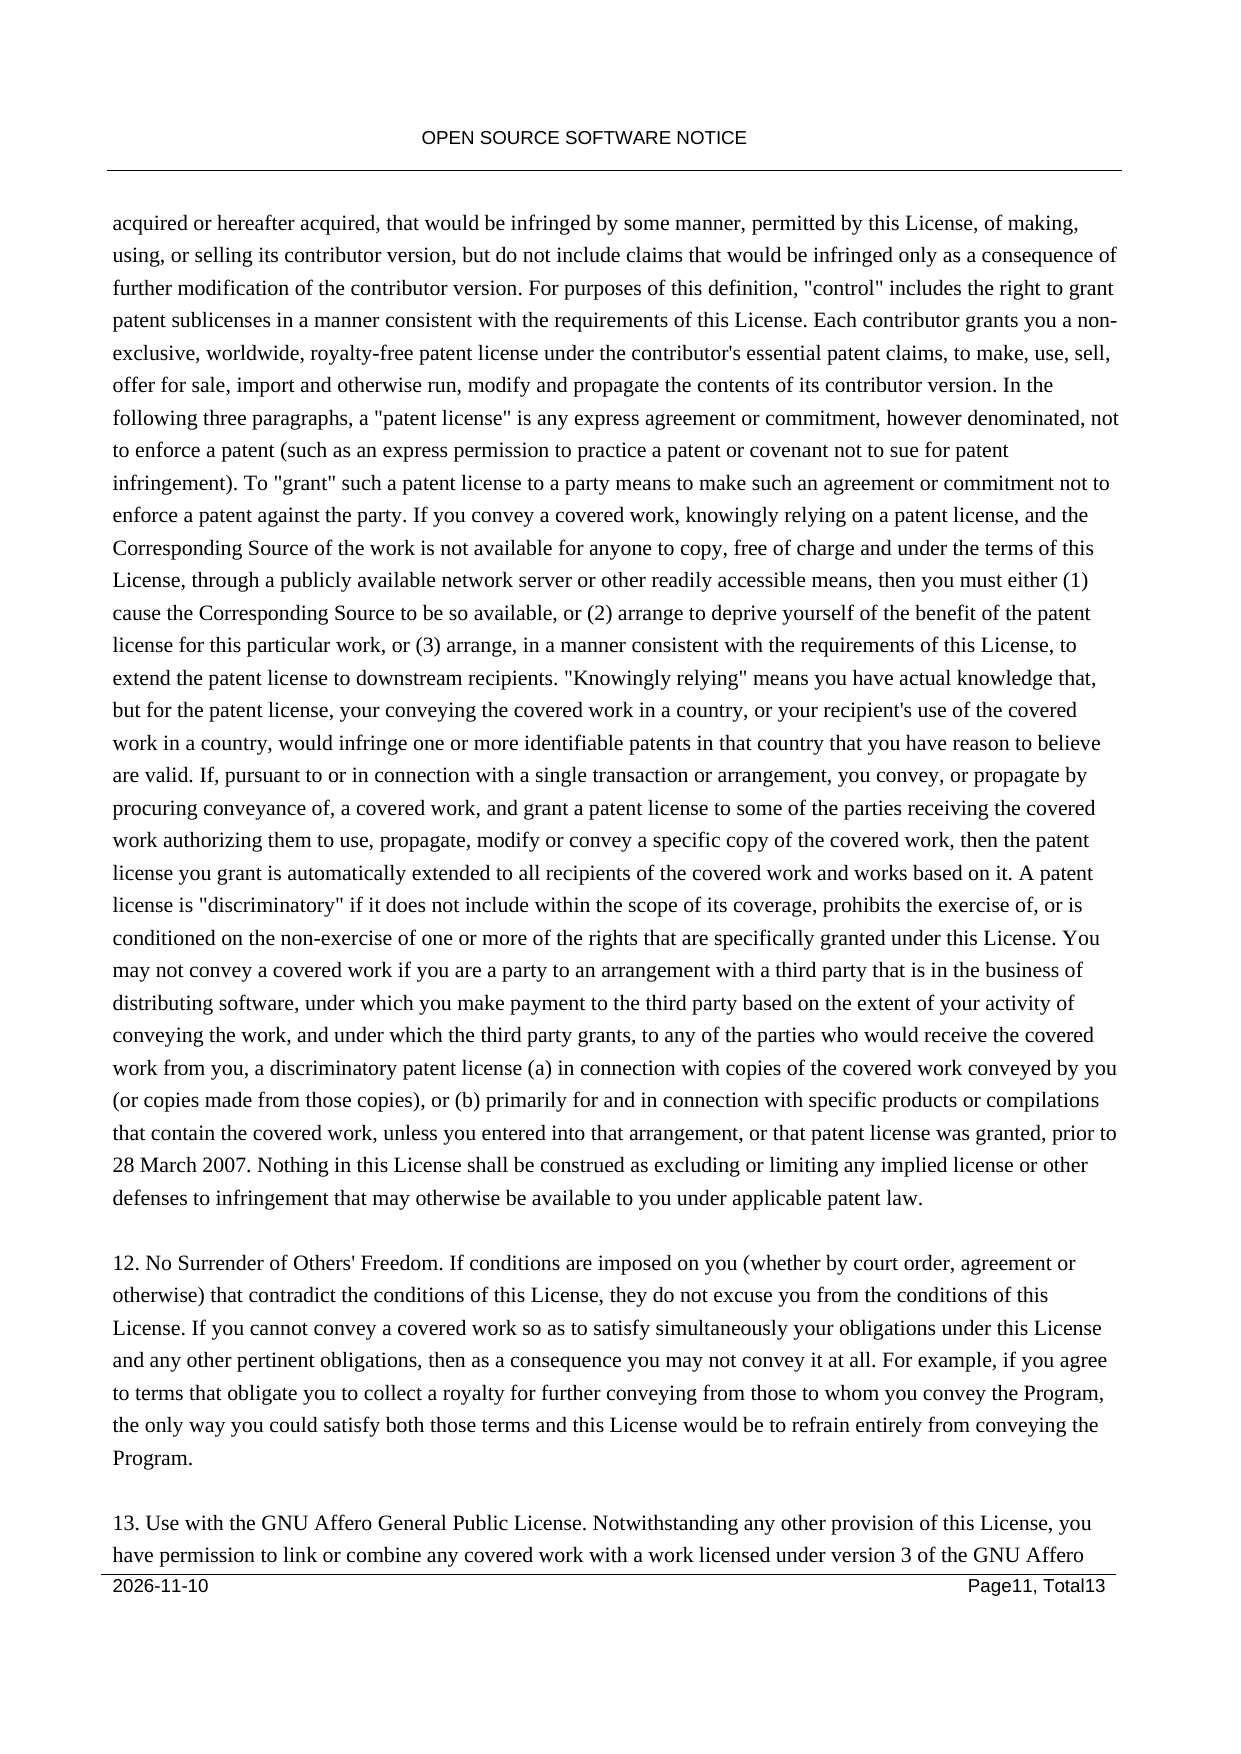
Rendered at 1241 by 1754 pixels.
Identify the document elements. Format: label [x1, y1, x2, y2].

text [112, 206, 1128, 1571]
